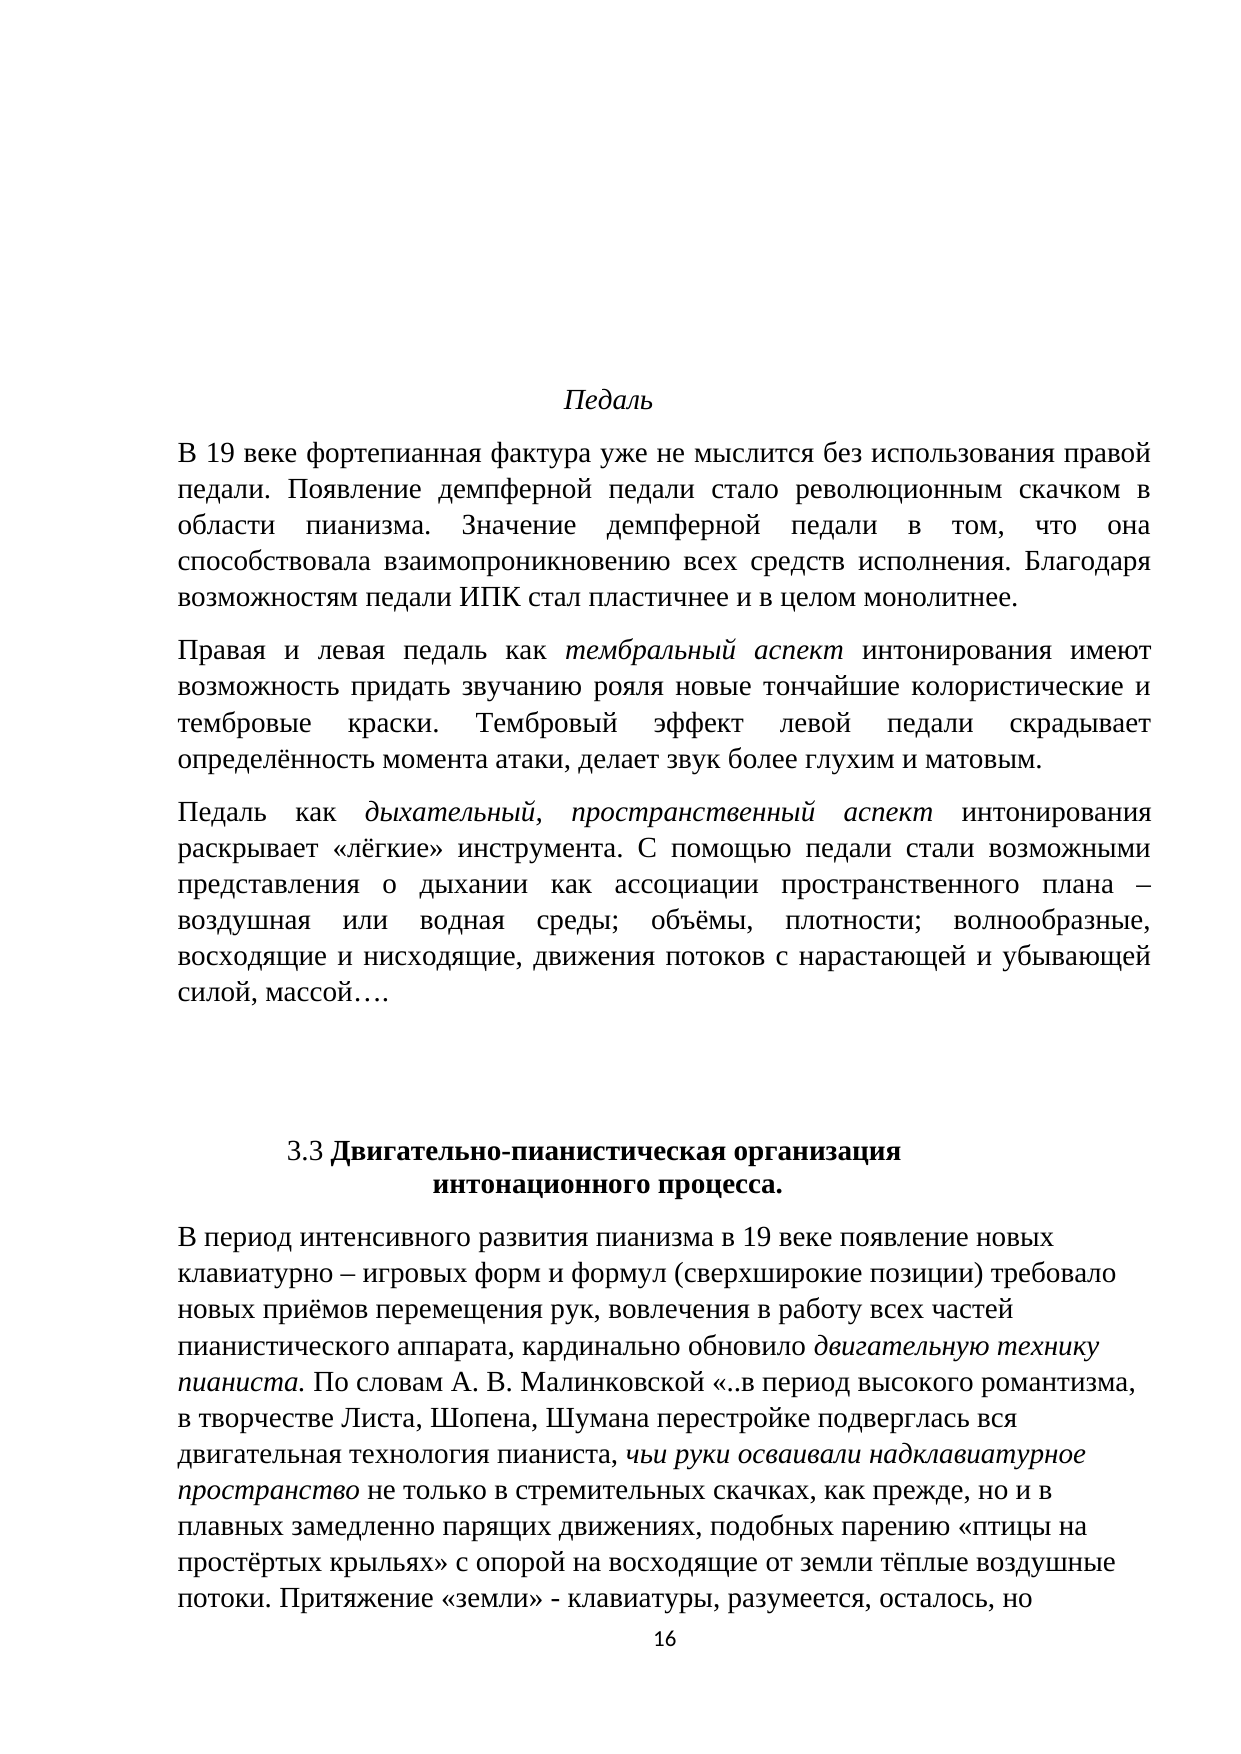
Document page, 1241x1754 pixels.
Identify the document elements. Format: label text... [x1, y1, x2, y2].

text Педаль [177, 382, 1152, 416]
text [177, 1219, 1152, 1614]
text 3.3 Двигательно-пианистическая организация [177, 1133, 1152, 1166]
text Правая и левая педаль как тембральный аспект интонирования имеют возможность придать звучанию рояля новые тончайшие колористические и тембровые краски. Тембровый эффект левой педали скрадывает определённость момента атаки, делает звук более глухим и матовым. [177, 632, 1152, 774]
text интонационного процесса. [177, 1166, 1152, 1200]
text В 19 веке фортепианная фактура уже не мыслится без использования правой педали. Появление демпферной педали стало революционным скачком в области пианизма. Значение демпферной педали в том, что она способствовала взаимопроникновению всех средств исполнения. Благодаря возможностям педали ИПК стал пластичнее и в целом монолитнее. [177, 435, 1152, 613]
text Педаль как дыхательный, пространственный аспект интонирования раскрывает «лёгкие» инструмента. С помощью педали стали возможными представления о дыхании как ассоциации пространственного плана – воздушная или водная среды; объёмы, плотности; волнообразные, восходящие и нисходящие, движения потоков с нарастающей и убывающей силой, массой…. [177, 794, 1152, 1008]
